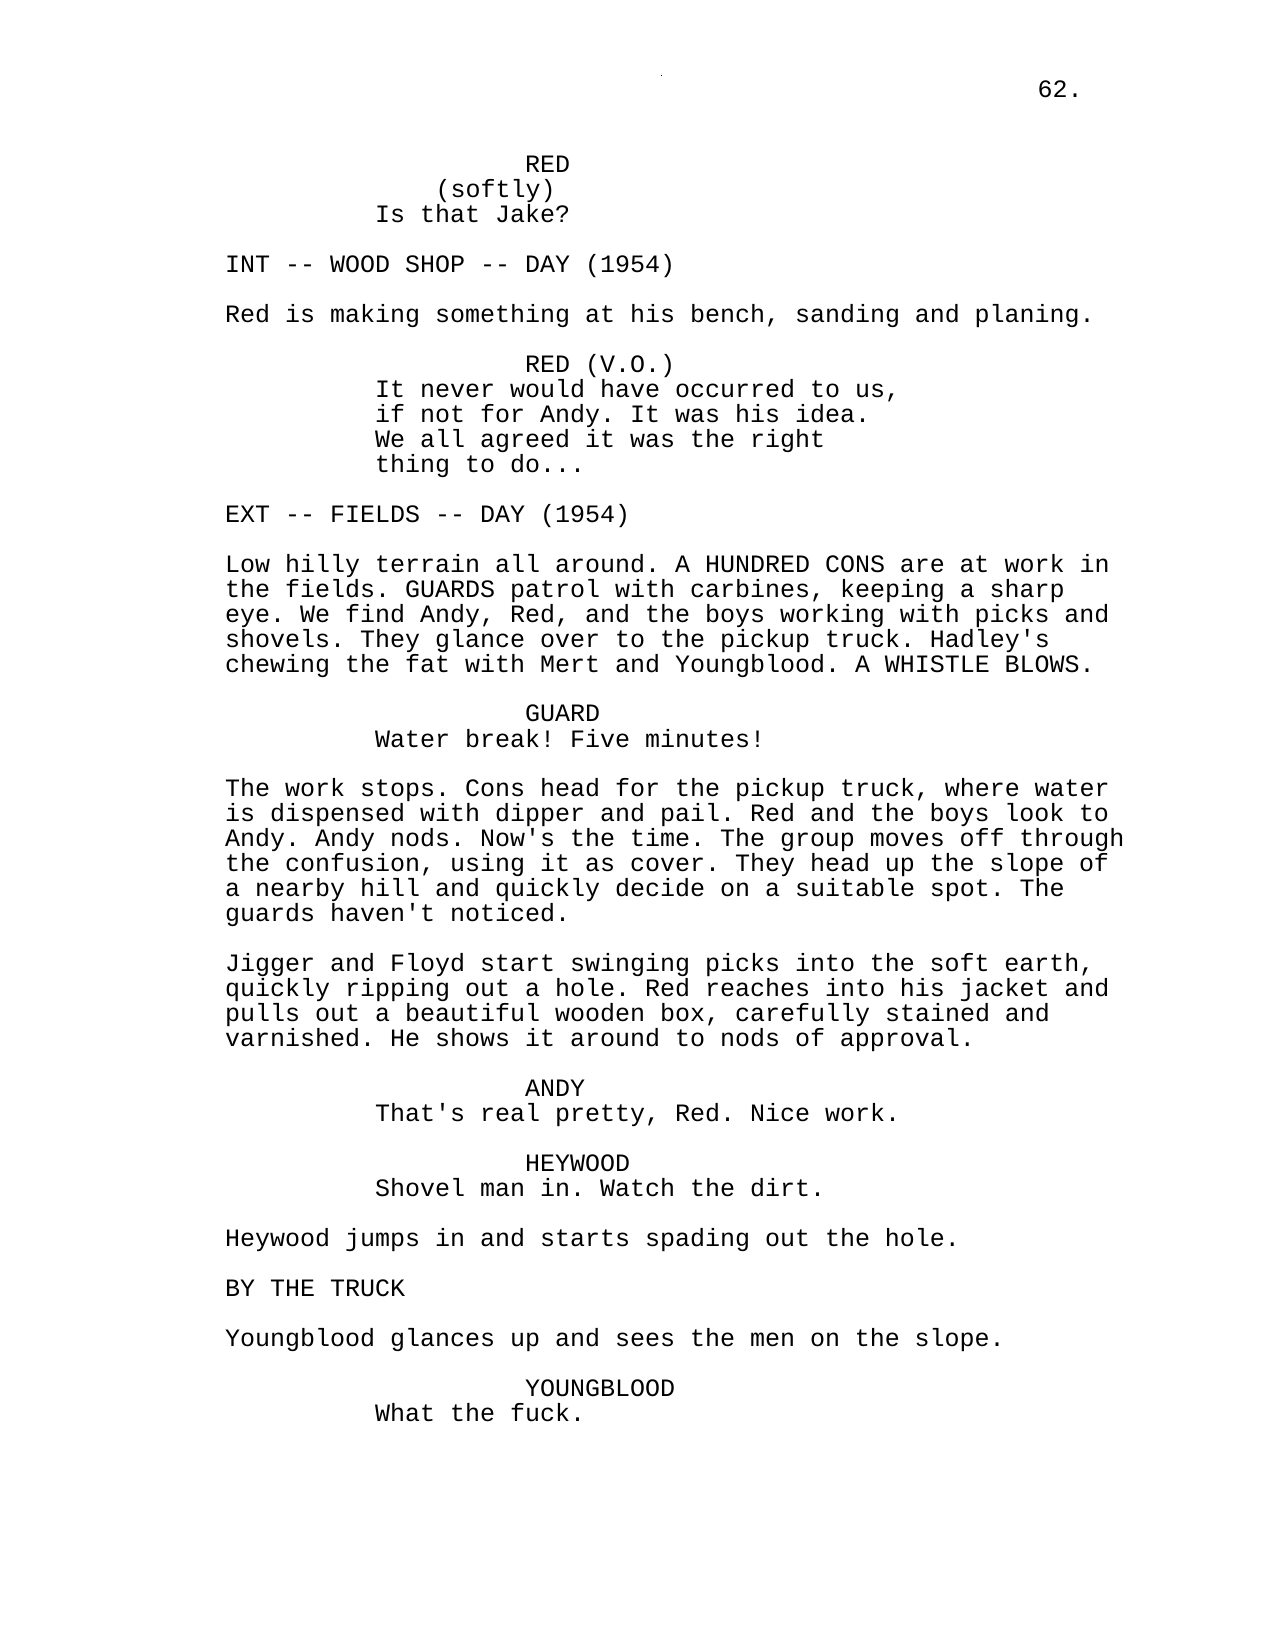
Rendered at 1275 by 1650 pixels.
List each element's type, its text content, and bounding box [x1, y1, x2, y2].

text The work stops. Cons head for the pickup truck, where water is dispensed with dipper and pail. Red and the boys look to Andy. Andy nods. Now's the time. The group moves off through the confusion, using it as cover. They head up the slope of a nearby hill and quickly decide on a suitable spot. The guards haven't noticed. [225, 777, 1135, 927]
text thing to do... [375, 452, 1135, 477]
text ANDY [525, 1076, 1135, 1102]
text Low hilly terrain all around. A HUNDRED CONS are at work in the fields. GUARDS patrol with carbines, keeping a sharp eye. We find Andy, Red, and the boys working with picks and shovels. They glance over to the pickup truck. Hadley's chewing the fat with Mert and Youngblood. A WHISTLE BLOWS. [225, 552, 1125, 677]
text HEYWOOD [525, 1151, 1135, 1177]
text We all agreed it was the right [375, 427, 1135, 452]
text Shovel man in. Watch the dirt. [375, 1177, 1135, 1202]
text Jigger and Floyd start swinging picks into the soft earth, quickly ripping out a hole. Red reaches into his jacket and pulls out a beautiful wooden box, carefully stained and varnished. He shows it around to nods of approval. [225, 951, 1125, 1052]
text Water break! Five minutes! [375, 727, 1135, 752]
text BY THE TRUCK [225, 1276, 1135, 1302]
text INT -- WOOD SHOP -- DAY (1954) [225, 252, 1135, 277]
text RED (V.O.) [525, 352, 1135, 377]
text Red is making something at his bench, sanding and planing. [225, 302, 1135, 327]
text (softly) [435, 177, 1135, 202]
text RED [525, 152, 1135, 177]
text Is that Jake? [375, 202, 1135, 227]
text YOUNGBLOOD [525, 1376, 1135, 1402]
text It never would have occurred to us, [375, 377, 1135, 402]
text if not for Andy. It was his idea. [375, 402, 1135, 427]
text What the fuck. [375, 1402, 1135, 1427]
text That's real pretty, Red. Nice work. [375, 1102, 1135, 1127]
text GUARD [525, 702, 1135, 727]
text EXT -- FIELDS -- DAY (1954) [225, 502, 1135, 527]
text 62. [1037, 77, 1135, 102]
text Youngblood glances up and sees the men on the slope. [225, 1326, 1135, 1352]
text Heywood jumps in and starts spading out the hole. [225, 1226, 1135, 1252]
